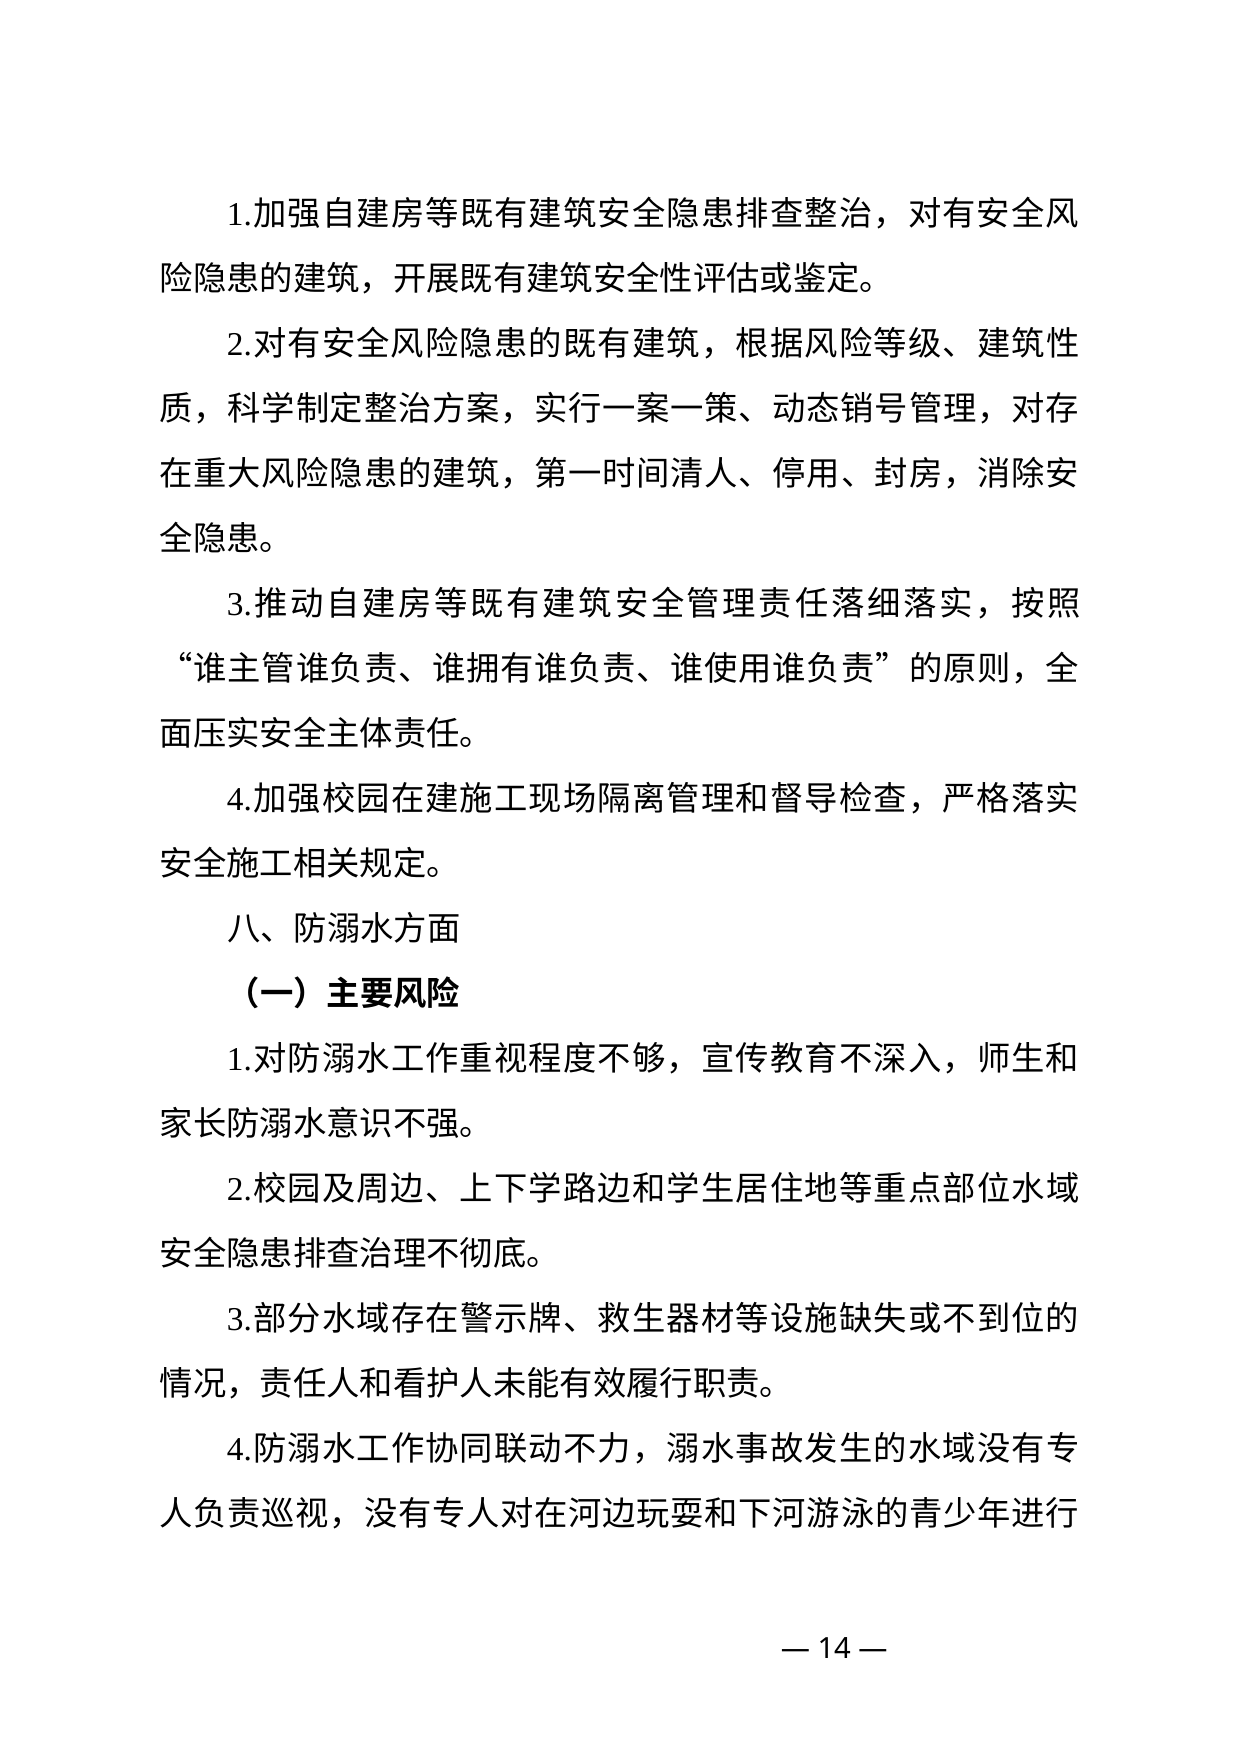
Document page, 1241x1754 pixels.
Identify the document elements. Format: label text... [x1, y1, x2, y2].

text 3.部分水域存在警示牌、救生器材等设施缺失或不到位的情况，责任人和看护人未能有效履行职责。 [159, 1283, 1081, 1413]
text 2.对有安全风险隐患的既有建筑，根据风险等级、建筑性质，科学制定整治方案，实行一案一策、动态销号管理，对存在重大风险隐患的建筑，第一时间清人、停用、封房，消除安全隐患。 [159, 308, 1081, 568]
text 1.对防溺水工作重视程度不够，宣传教育不深入，师生和家长防溺水意识不强。 [159, 1023, 1081, 1153]
text 2.校园及周边、上下学路边和学生居住地等重点部位水域安全隐患排查治理不彻底。 [159, 1153, 1081, 1283]
text 八、防溺水方面 [159, 893, 1081, 958]
text 1.加强自建房等既有建筑安全隐患排查整治，对有安全风险隐患的建筑，开展既有建筑安全性评估或鉴定。 [159, 178, 1081, 308]
text 3.推动自建房等既有建筑安全管理责任落细落实，按照“谁主管谁负责、谁拥有谁负责、谁使用谁负责”的原则，全面压实安全主体责任。 [159, 568, 1081, 763]
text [159, 1413, 1081, 1543]
text （一）主要风险 [159, 958, 1081, 1023]
text 4.加强校园在建施工现场隔离管理和督导检查，严格落实安全施工相关规定。 [159, 763, 1081, 893]
